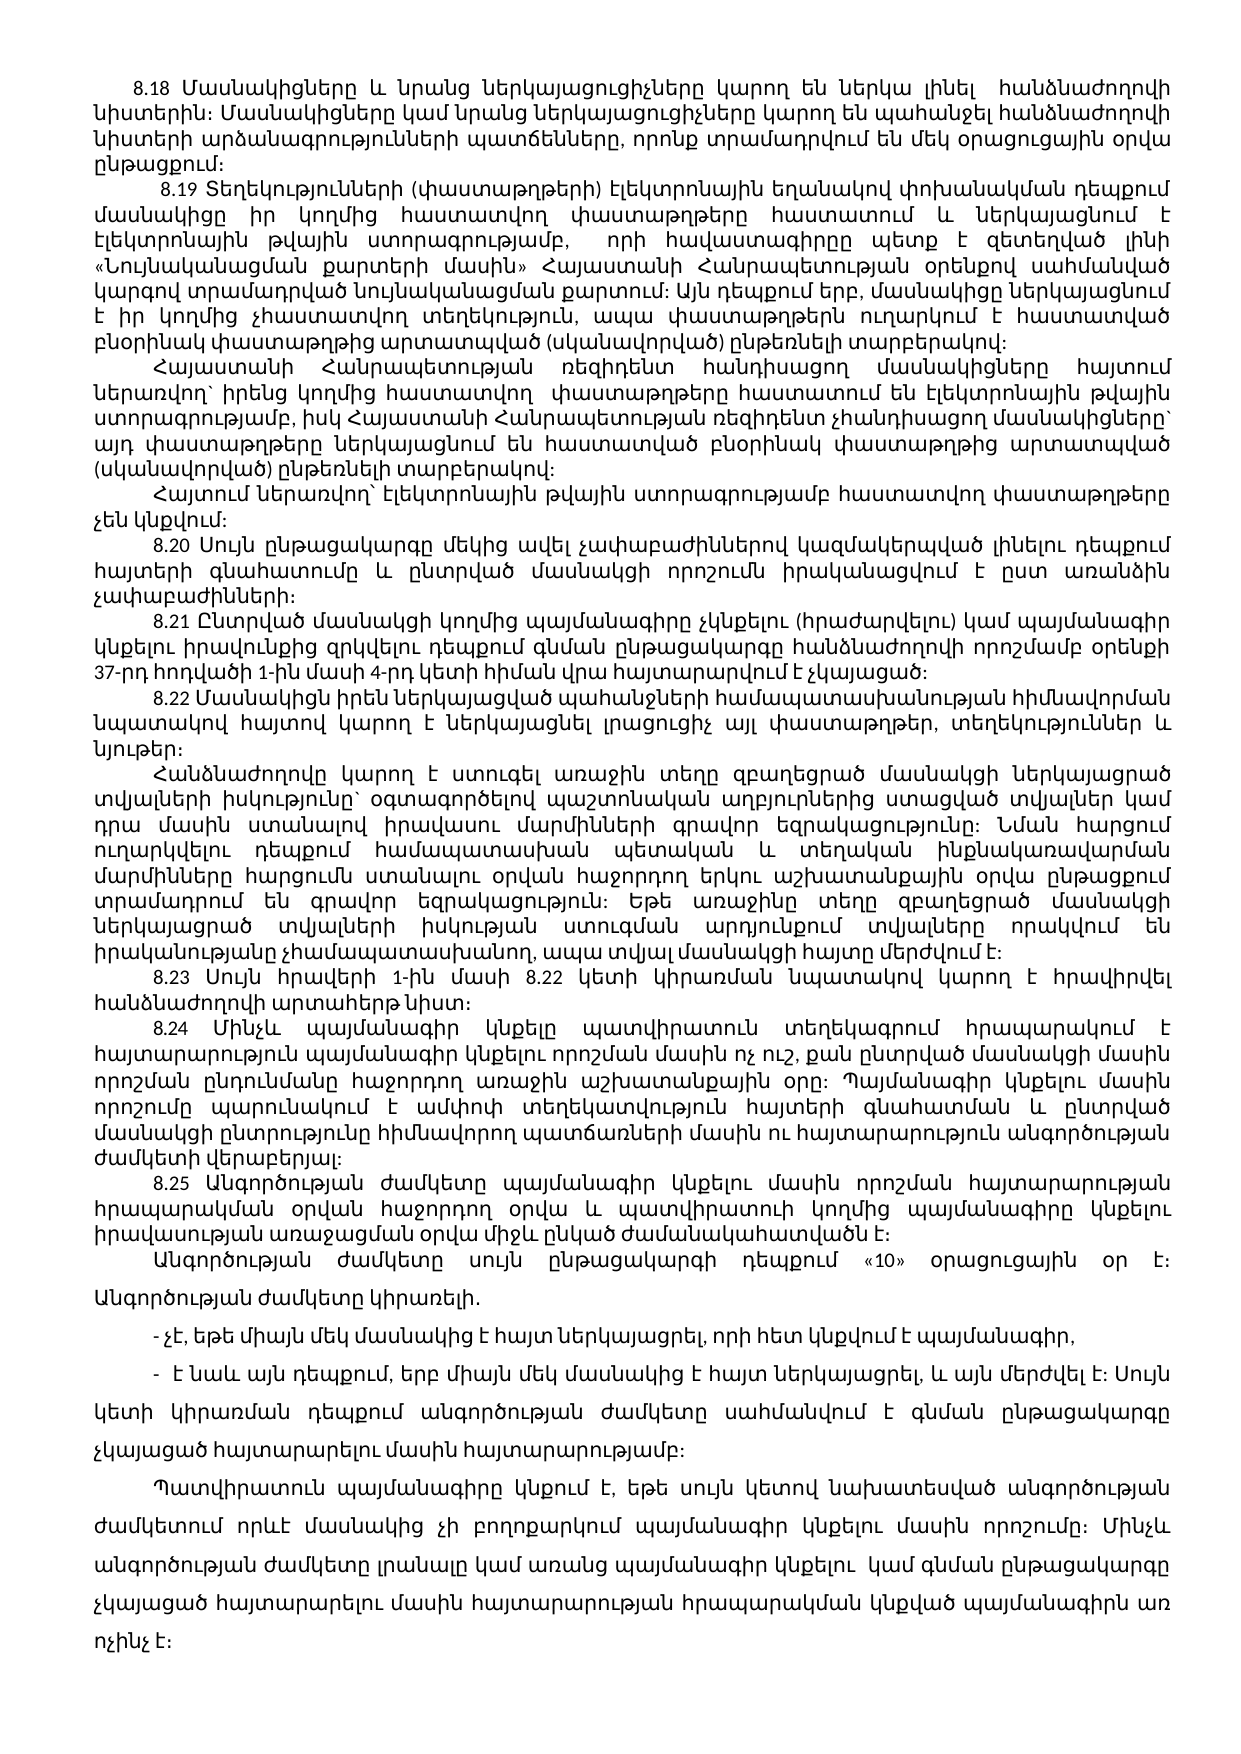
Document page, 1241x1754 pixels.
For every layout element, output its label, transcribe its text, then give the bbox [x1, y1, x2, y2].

text 8.21 Ընտրված մասնակցի կողմից պայմանագիրը չկնքելու (հրաժարվելու) կամ պայմանագիր կնքելու իրավունքից զրկվելու դեպքում գնման ընթացակարգը հանձնաժողովի որոշմամբ օրենքի 37-րդ հոդվածի 1-ին մասի 4-րդ կետի հիման վրա հայտարարվում է չկայացած: [94, 609, 1171, 685]
text - չէ, եթե միայն մեկ մասնակից է հայտ ներկայացրել, որի հետ կնքվում է պայմանագիր, [94, 1323, 1171, 1348]
text 8.19 Տեղեկությունների (փաստաթղթերի) էլեկտրոնային եղանակով փոխանակման դեպքում մասնակիցը իր կողմից հաստատվող փաստաթղթերը հաստատում և ներկայացնում է էլեկտրոնային թվային ստորագրությամբ, որի հավաստագիրըը պետք է զետեղված լինի «Նույնականացման քարտերի մասին» Հայաստանի Հանրապետության օրենքով սահմանված կարգով տրամադրված նույնականացման քարտում: Այն դեպքում երբ, մասնակիցը ներկայացնում է իր կողմից չհաստատվող տեղեկություն, ապա փաստաթղթերն ուղարկում է հաստատված բնօրինակ փաստաթղթից արտատպված (սկանավորված) ընթեռնելի տարբերակով: [94, 177, 1171, 354]
text 8.22 Մասնակիցն իրեն ներկայացված պահանջների համապատասխանության հիմնավորման նպատակով հայտով կարող է ներկայացնել լրացուցիչ այլ փաստաթղթեր, տեղեկություններ և նյութեր։ [94, 685, 1171, 761]
text 8.20 Սույն ընթացակարգը մեկից ավել չափաբաժիններով կազմակերպված լինելու դեպքում հայտերի գնահատումը և ընտրված մասնակցի որոշումն իրականացվում է ըստ առանձին չափաբաժինների։ [94, 532, 1171, 609]
text 8.24 Մինչև պայմանագիր կնքելը պատվիրատուն տեղեկագրում հրապարակում է հայտարարություն պայմանագիր կնքելու որոշման մասին ոչ ուշ, քան ընտրված մասնակցի մասին որոշման ընդունմանը հաջորդող առաջին աշխատանքային օրը: Պայմանագիր կնքելու մասին որոշումը պարունակում է ամփոփ տեղեկատվություն հայտերի գնահատման և ընտրված մասնակցի ընտրությունը հիմնավորող պատճառների մասին ու հայտարարություն անգործության ժամկետի վերաբերյալ: [94, 1015, 1171, 1171]
text - է նաև այն դեպքում, երբ միայն մեկ մասնակից է հայտ ներկայացրել, և այն մերժվել է: Սույն կետի կիրառման դեպքում անգործության ժամկետը սահմանվում է գնման ընթացակարգը չկայացած հայտարարելու մասին հայտարարությամբ: [94, 1361, 1171, 1463]
text 8.18 Մասնակիցները և նրանց ներկայացուցիչները կարող են ներկա լինել հանձնաժողովի նիստերին։ Մասնակիցները կամ նրանց ներկայացուցիչները կարող են պահանջել հանձնաժողովի նիստերի արձանագրությունների պատճենները, որոնք տրամադրվում են մեկ օրացուցային օրվա ընթացքում։ [94, 75, 1171, 177]
text Հայաստանի Հանրապետության ռեզիդենտ հանդիսացող մասնակիցները հայտում ներառվող` իրենց կողմից հաստատվող փաստաթղթերը հաստատում են էլեկտրոնային թվային ստորագրությամբ, իսկ Հայաստանի Հանրապետության ռեզիդենտ չհանդիսացող մասնակիցները` այդ փաստաթղթերը ներկայացնում են հաստատված բնօրինակ փաստաթղթից արտատպված (սկանավորված) ընթեռնելի տարբերակով: [94, 354, 1171, 482]
text Հանձնաժողովը կարող է ստուգել առաջին տեղը զբաղեցրած մասնակցի ներկայացրած տվյալների իսկությունը` օգտագործելով պաշտոնական աղբյուրներից ստացված տվյալներ կամ դրա մասին ստանալով իրավասու մարմինների գրավոր եզրակացությունը: Նման հարցում ուղարկվելու դեպքում համապատասխան պետական և տեղական ինքնակառավարման մարմինները հարցումն ստանալու օրվան հաջորդող երկու աշխատանքային օրվա ընթացքում տրամադրում են գրավոր եզրակացություն: Եթե առաջինը տեղը զբաղեցրած մասնակցի ներկայացրած տվյալների իսկության ստուգման արդյունքում տվյալները որակվում են իրականությանը չհամապատասխանող, ապա տվյալ մասնակցի հայտը մերժվում է: [94, 761, 1171, 964]
text Հայտում ներառվող՝ էլեկտրոնային թվային ստորագրությամբ հաստատվող փաստաթղթերը չեն կնքվում: [94, 482, 1171, 532]
text Անգործության ժամկետը սույն ընթացակարգի դեպքում «10» օրացուցային օր է։ Անգործության ժամկետը կիրառելի․ [94, 1247, 1171, 1310]
text 8.23 Սույն հրավերի 1-ին մասի 8.22 կետի կիրառման նպատակով կարող է հրավիրվել հանձնաժողովի արտահերթ նիստ։ [94, 964, 1171, 1015]
text Պատվիրատուն պայմանագիրը կնքում է, եթե սույն կետով նախատեսված անգործության ժամկետում որևէ մասնակից չի բողոքարկում պայմանագիր կնքելու մասին որոշումը։ Մինչև անգործության ժամկետը լրանալը կամ առանց պայմանագիր կնքելու կամ գնման ընթացակարգը չկայացած հայտարարելու մասին հայտարարության հրապարակման կնքված պայմանագիրն առ ոչինչ է։ [94, 1476, 1171, 1653]
text 8.25 Անգործության ժամկետը պայմանագիր կնքելու մասին որոշման հայտարարության հրապարակման օրվան հաջորդող օրվա և պատվիրատուի կողմից պայմանագիրը կնքելու իրավասության առաջացման օրվա միջև ընկած ժամանակահատվածն է։ [94, 1171, 1171, 1247]
